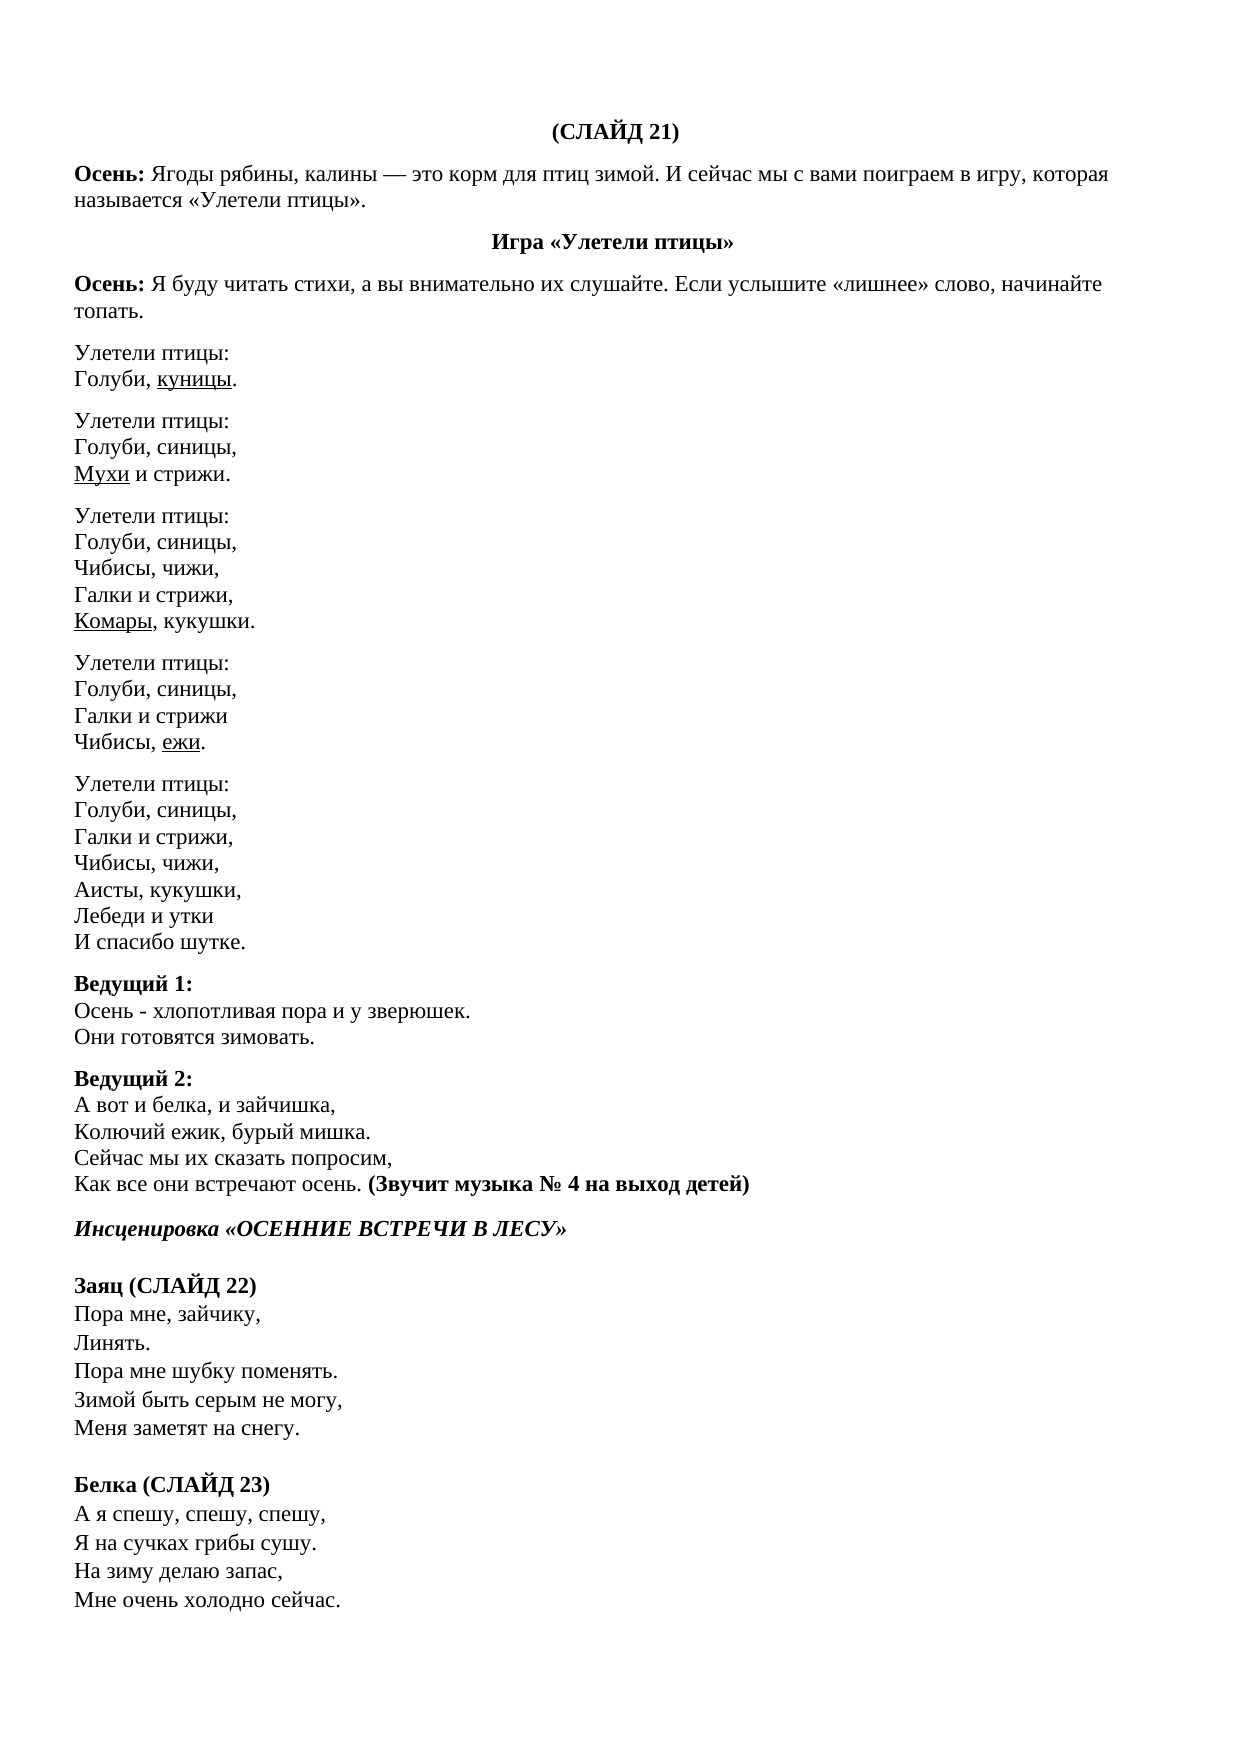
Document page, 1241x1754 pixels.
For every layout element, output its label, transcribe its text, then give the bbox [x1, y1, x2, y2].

text (СЛАЙД 21) [74, 118, 1152, 144]
text Ведущий 2: А вот и белка, и зайчишка, Колючий ежик, бурый мишка. Сейчас мы их сказать попросим, Как все они встречают осень. (Звучит музыка № 4 на выход детей) [74, 1065, 1152, 1197]
text Ведущий 1: Осень - хлопотливая пора и у зверюшек. Они готовятся зимовать. [74, 970, 1152, 1049]
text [74, 1212, 1152, 1612]
text Улетели птицы: Голуби, синицы, Чибисы, чижи, Галки и стрижи, Комары, кукушки. [74, 502, 1152, 633]
text Осень: Я буду читать стихи, а вы внимательно их слушайте. Если услышите «лишнее» слово, начинайте топать. [74, 270, 1152, 323]
text Улетели птицы: Голуби, синицы, Мухи и стрижи. [74, 407, 1152, 486]
text Осень: Ягоды рябины, калины — это корм для птиц зимой. И сейчас мы с вами поиграем в игру, которая называется «Улетели птицы». [74, 160, 1152, 213]
text Улетели птицы: Голуби, куницы. [74, 339, 1152, 391]
text Улетели птицы: Голуби, синицы, Галки и стрижи, Чибисы, чижи, Аисты, кукушки, Лебеди и утки И спасибо шутке. [74, 770, 1152, 955]
text Игра «Улетели птицы» [74, 228, 1152, 255]
text Улетели птицы: Голуби, синицы, Галки и стрижи Чибисы, ежи. [74, 649, 1152, 754]
